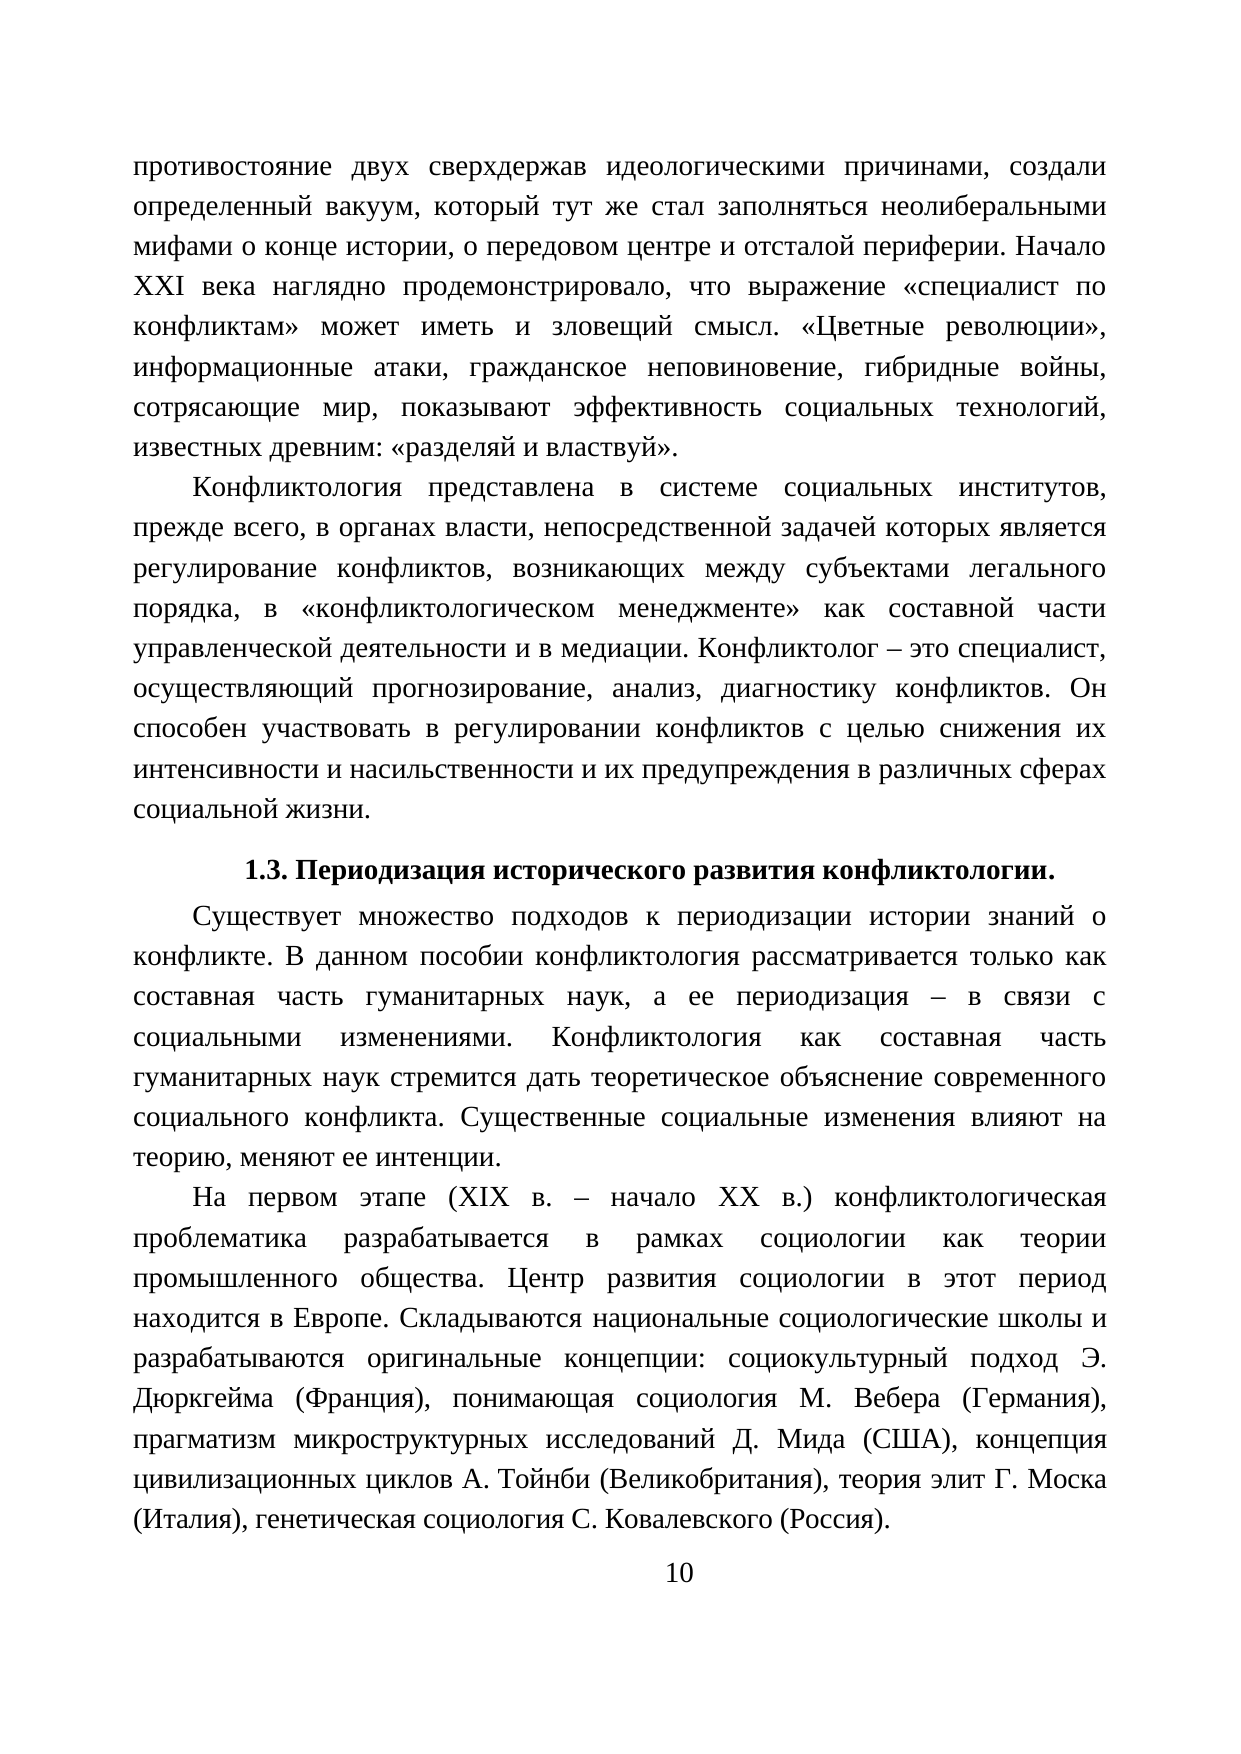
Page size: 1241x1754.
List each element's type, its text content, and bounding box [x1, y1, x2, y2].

text Существует множество подходов к периодизации истории знаний о конфликте. В данном пособии конфликтология рассматривается только как составная часть гуманитарных наук, а ее периодизация – в связи с социальными изменениями. Конфликтология как составная часть гуманитарных наук стремится дать теоретическое объяснение современного социального конфликта. Существенные социальные изменения влияют на теорию, меняют ее интенции. [133, 898, 1107, 1173]
text Конфликтология представлена в системе социальных институтов, прежде всего, в органах власти, непосредственной задачей которых является регулирование конфликтов, возникающих между субъектами легального порядка, в «конфликтологическом менеджменте» как составной части управленческой деятельности и в медиации. Конфликтолог – это специалист, осуществляющий прогнозирование, анализ, диагностику конфликтов. Он способен участвовать в регулировании конфликтов с целью снижения их интенсивности и насильственности и их предупреждения в различных сферах социальной жизни. [133, 469, 1107, 824]
subtitle 1.3. Периодизация исторического развития конфликтологии. [133, 852, 1107, 886]
text На первом этапе (XIX в. – начало XX в.) конфликтологическая проблематика разрабатывается в рамках социологии как теории промышленного общества. Центр развития социологии в этот период находится в Европе. Складываются национальные социологические школы и разрабатываются оригинальные концепции: социокультурный подход Э. Дюркгейма (Франция), понимающая социология М. Вебера (Германия), прагматизм микроструктурных исследований Д. Мида (США), концепция цивилизационных циклов А. Тойнби (Великобритания), теория элит Г. Моска (Италия), генетическая социология С. Ковалевского (Россия). [133, 1179, 1107, 1535]
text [133, 148, 1107, 463]
